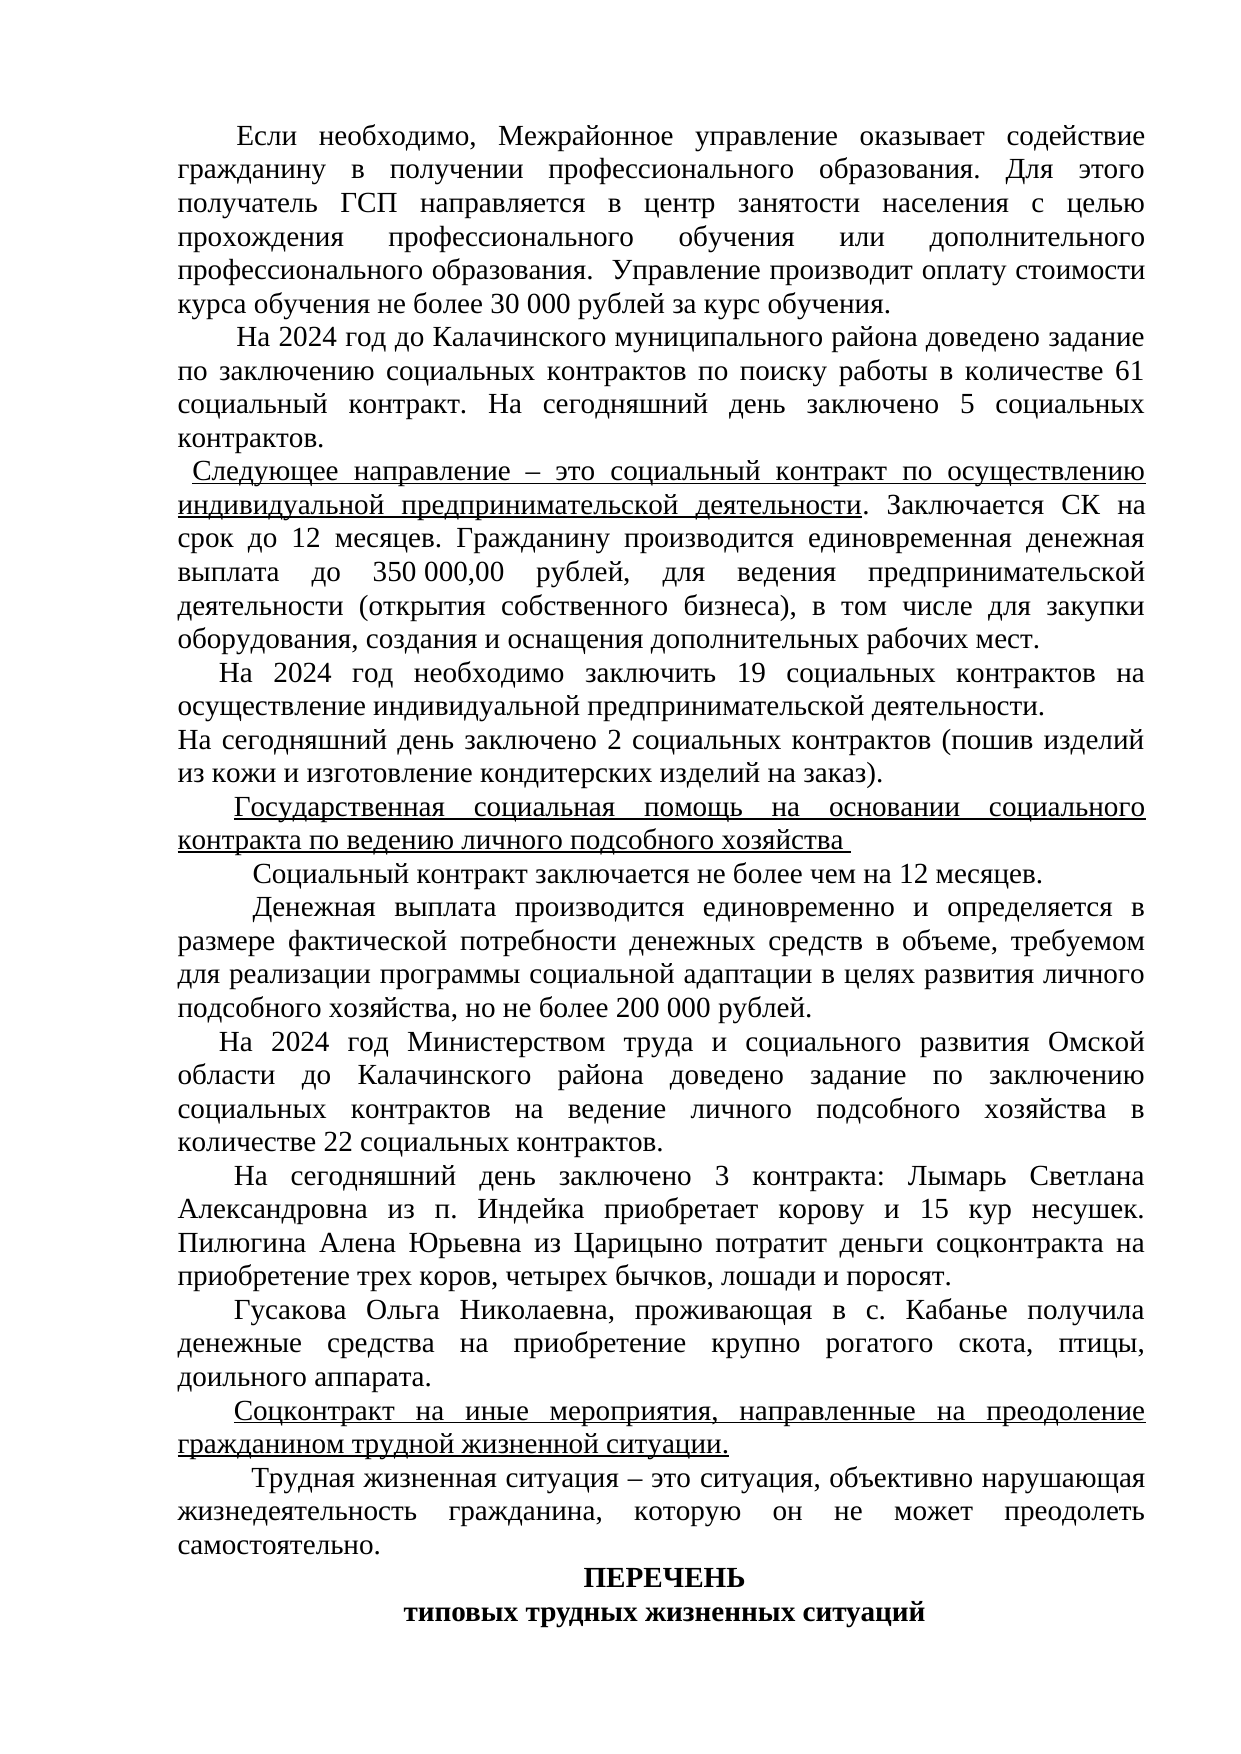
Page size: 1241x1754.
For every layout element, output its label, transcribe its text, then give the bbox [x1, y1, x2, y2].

text Социальный контракт заключается не более чем на 12 месяцев. [177, 856, 1146, 889]
title типовых трудных жизненных ситуаций [177, 1594, 1152, 1627]
text Трудная жизненная ситуация – это ситуация, объективно нарушающая жизнедеятельность гражданина, которую он не может преодолеть самостоятельно. [177, 1460, 1146, 1560]
text Соцконтракт на иные мероприятия, направленные на преодоление гражданином трудной жизненной ситуации. [177, 1393, 1146, 1460]
text На 2024 год необходимо заключить 19 социальных контрактов на осуществление индивидуальной предпринимательской деятельности. [177, 655, 1146, 722]
text На 2024 год до Калачинского муниципального района доведено задание по заключению социальных контрактов по поиску работы в количестве 61 социальный контракт. На сегодняшний день заключено 5 социальных контрактов. [177, 319, 1146, 453]
text На 2024 год Министерством труда и социального развития Омской области до Калачинского района доведено задание по заключению социальных контрактов на ведение личного подсобного хозяйства в количестве 22 социальных контрактов. [177, 1024, 1146, 1158]
text Денежная выплата производится единовременно и определяется в размере фактической потребности денежных средств в объеме, требуемом для реализации программы социальной адаптации в целях развития личного подсобного хозяйства, но не более 200 000 рублей. [177, 889, 1146, 1024]
text Следующее направление – это социальный контракт по осуществлению индивидуальной предпринимательской деятельности. Заключается СК на срок до 12 месяцев. Гражданину производится единовременная денежная выплата до 350 000,00 рублей, для ведения предпринимательской деятельности (открытия собственного бизнеса), в том числе для закупки оборудования, создания и оснащения дополнительных рабочих мест. [177, 453, 1146, 655]
text На сегодняшний день заключено 3 контракта: Лымарь Светлана Александровна из п. Индейка приобретает корову и 15 кур несушек. Пилюгина Алена Юрьевна из Царицыно потратит деньги соцконтракта на приобретение трех коров, четырех бычков, лошади и поросят. [177, 1158, 1146, 1292]
text На сегодняшний день заключено 2 социальных контрактов (пошив изделий из кожи и изготовление кондитерских изделий на заказ). [177, 722, 1146, 789]
title ПЕРЕЧЕНЬ [177, 1560, 1152, 1594]
text Государственная социальная помощь на основании социального контракта по ведению личного подсобного хозяйства [177, 789, 1146, 856]
text Гусакова Ольга Николаевна, проживающая в с. Кабанье получила денежные средства на приобретение крупно рогатого скота, птицы, доильного аппарата. [177, 1292, 1146, 1393]
text Если необходимо, Межрайонное управление оказывает содействие гражданину в получении профессионального образования. Для этого получатель ГСП направляется в центр занятости населения с целью прохождения профессионального обучения или дополнительного профессионального образования. Управление производит оплату стоимости курса обучения не более 30 000 рублей за курс обучения. [177, 118, 1146, 319]
